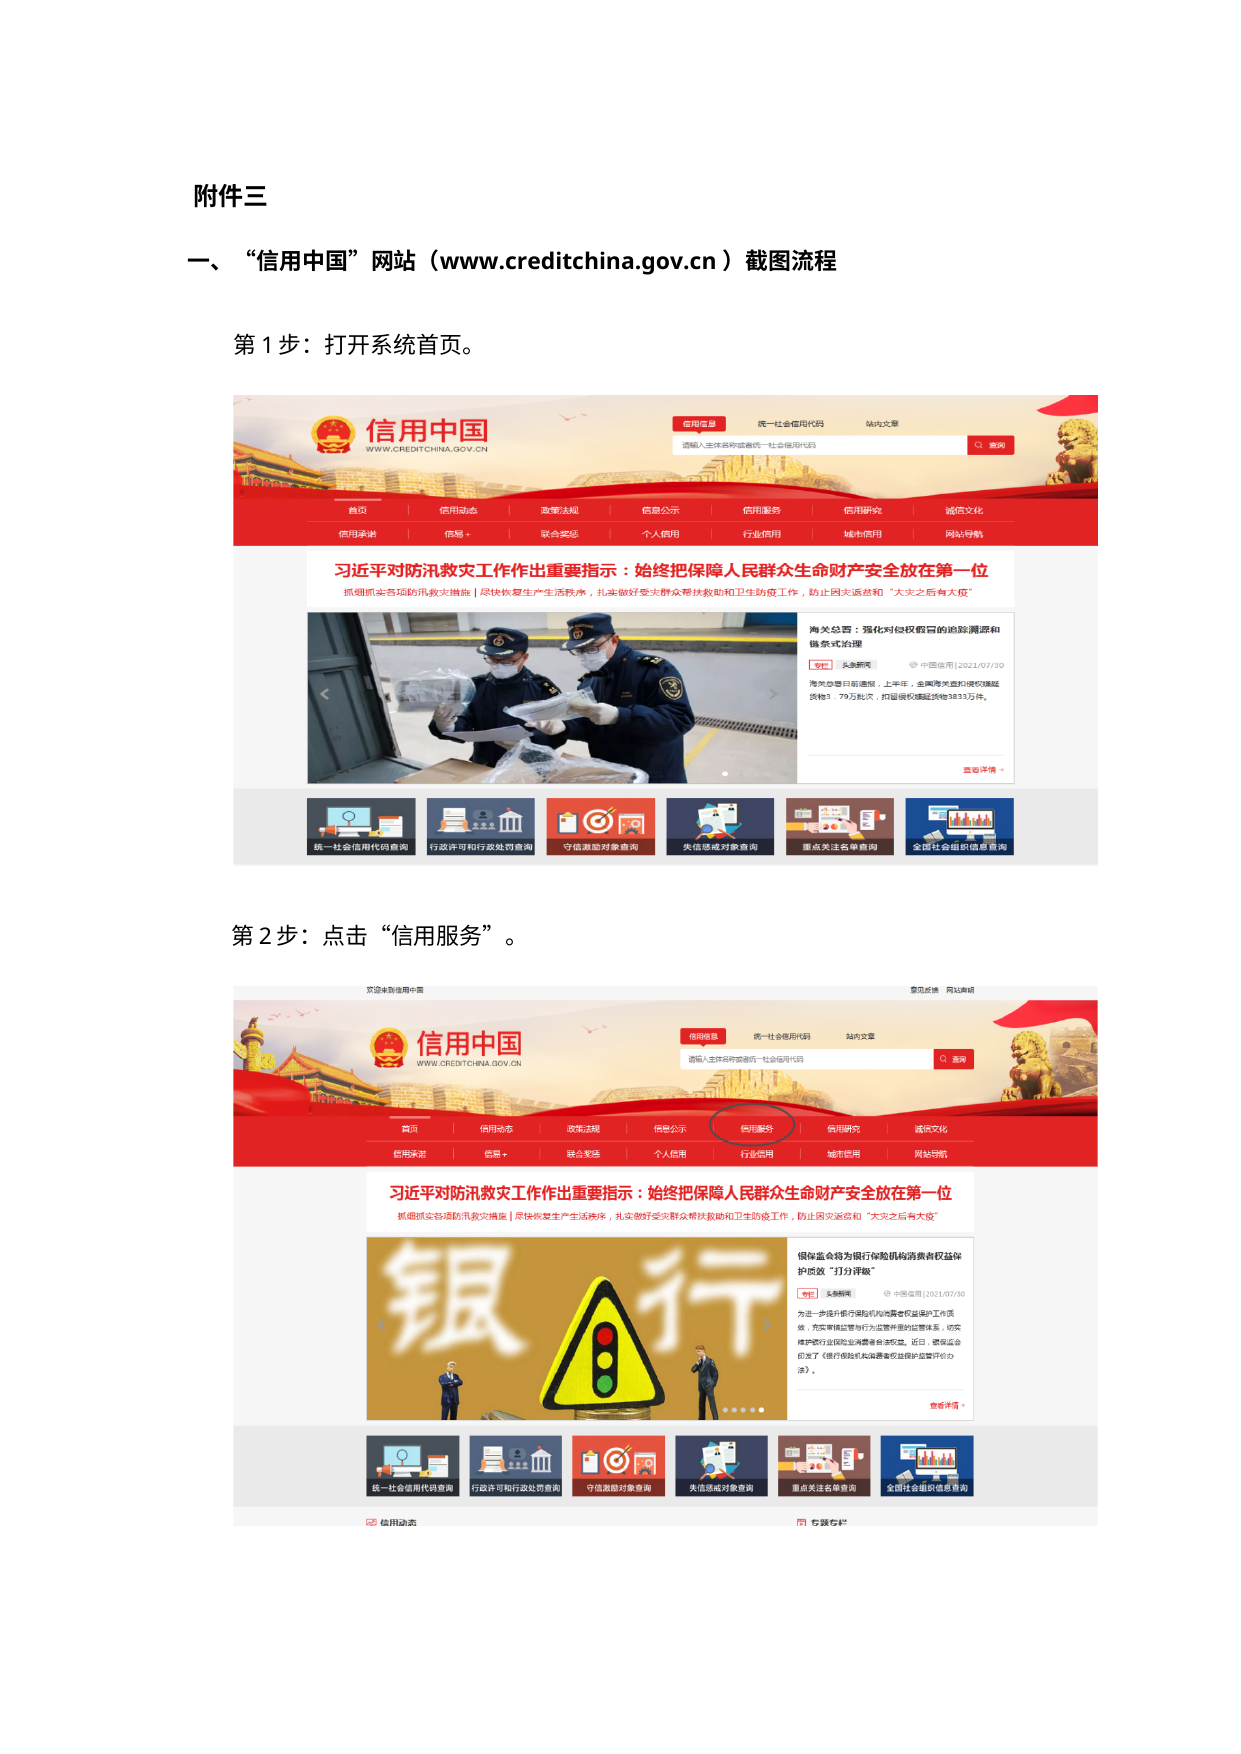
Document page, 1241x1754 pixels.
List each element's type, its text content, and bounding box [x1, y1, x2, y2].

text 第1步：打开系统首页。 [187, 311, 1053, 376]
text 附件三 [187, 162, 1053, 227]
text 第2步：点击“信用服务”。 [187, 902, 1053, 967]
picture [233, 986, 1098, 1526]
picture [233, 395, 1098, 866]
text 一、“信用中国”网站（www.creditchina.gov.cn ）截图流程 [187, 227, 1053, 292]
